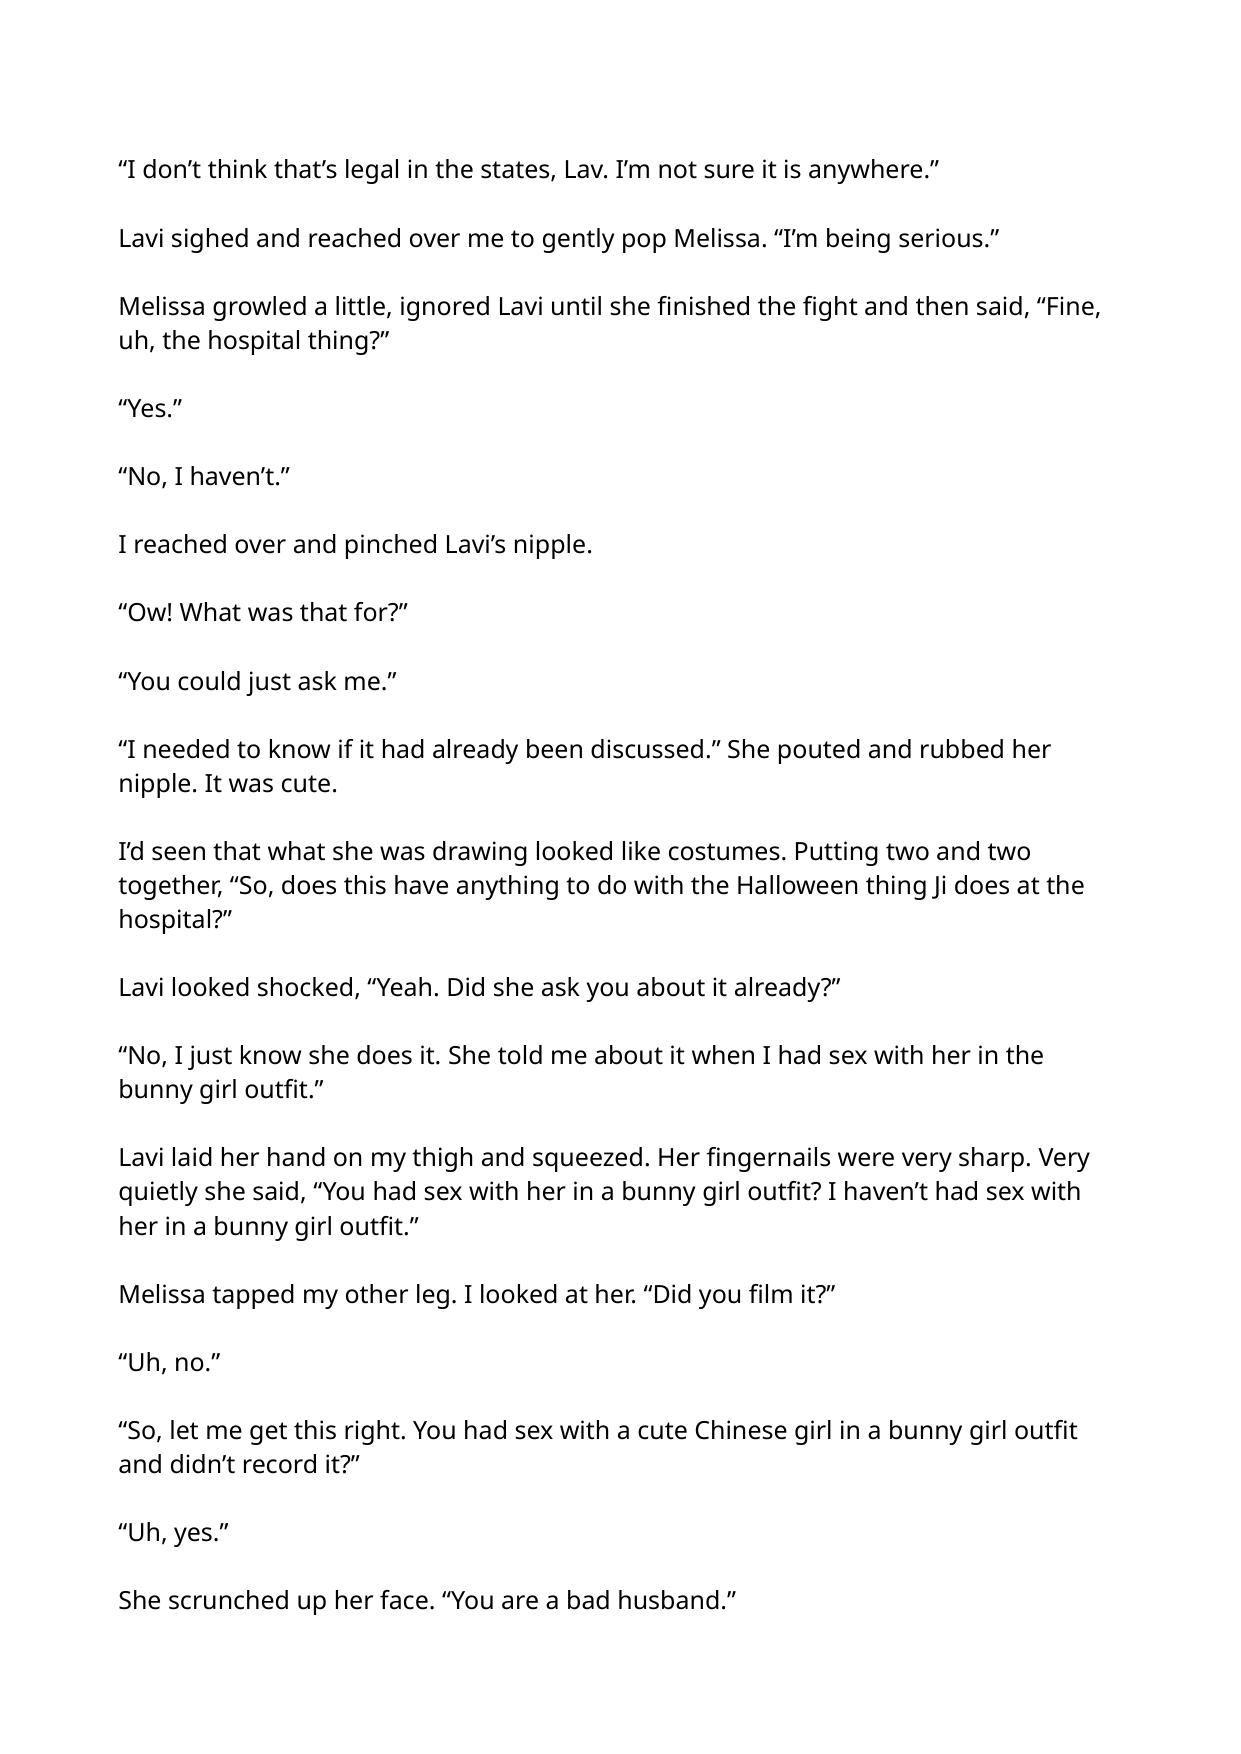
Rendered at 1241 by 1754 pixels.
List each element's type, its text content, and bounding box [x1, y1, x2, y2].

text Melissa growled a little, ignored Lavi until she finished the fight and then said, “Fine, uh, the hospital thing?” [118, 288, 1122, 357]
text Lavi laid her hand on my thigh and squeezed. Her fingernails were very sharp. Very quietly she said, “You had sex with her in a bunny girl outfit? I haven’t had sex with her in a bunny girl outfit.” [118, 1140, 1122, 1242]
text “So, let me get this right. You had sex with a cute Chinese girl in a bunny girl outfit and didn’t record it?” [118, 1412, 1122, 1481]
text “I don’t think that’s legal in the states, Lav. I’m not sure it is anywhere.” [118, 152, 1122, 186]
text Lavi looked shocked, “Yeah. Did she ask you about it already?” [118, 970, 1122, 1004]
text “Yes.” [118, 391, 1122, 425]
text “Ow! What was that for?” [118, 595, 1122, 629]
text She scrunched up her face. “You are a bad husband.” [118, 1583, 1122, 1617]
text “I needed to know if it had already been discussed.” She pouted and rubbed her nipple. It was cute. [118, 731, 1122, 799]
text Lavi sighed and reached over me to gently pop Melissa. “I’m being serious.” [118, 220, 1122, 254]
text “Uh, no.” [118, 1344, 1122, 1378]
text “No, I just know she does it. She told me about it when I had sex with her in the bunny girl outfit.” [118, 1038, 1122, 1106]
text Melissa tapped my other leg. I looked at her. “Did you film it?” [118, 1276, 1122, 1310]
text I’d seen that what she was drawing looked like costumes. Putting two and two together, “So, does this have anything to do with the Halloween thing Ji does at the hospital?” [118, 833, 1122, 936]
text “Uh, yes.” [118, 1515, 1122, 1549]
text I reached over and pinched Lavi’s nipple. [118, 527, 1122, 561]
text “You could just ask me.” [118, 663, 1122, 697]
text “No, I haven’t.” [118, 459, 1122, 493]
